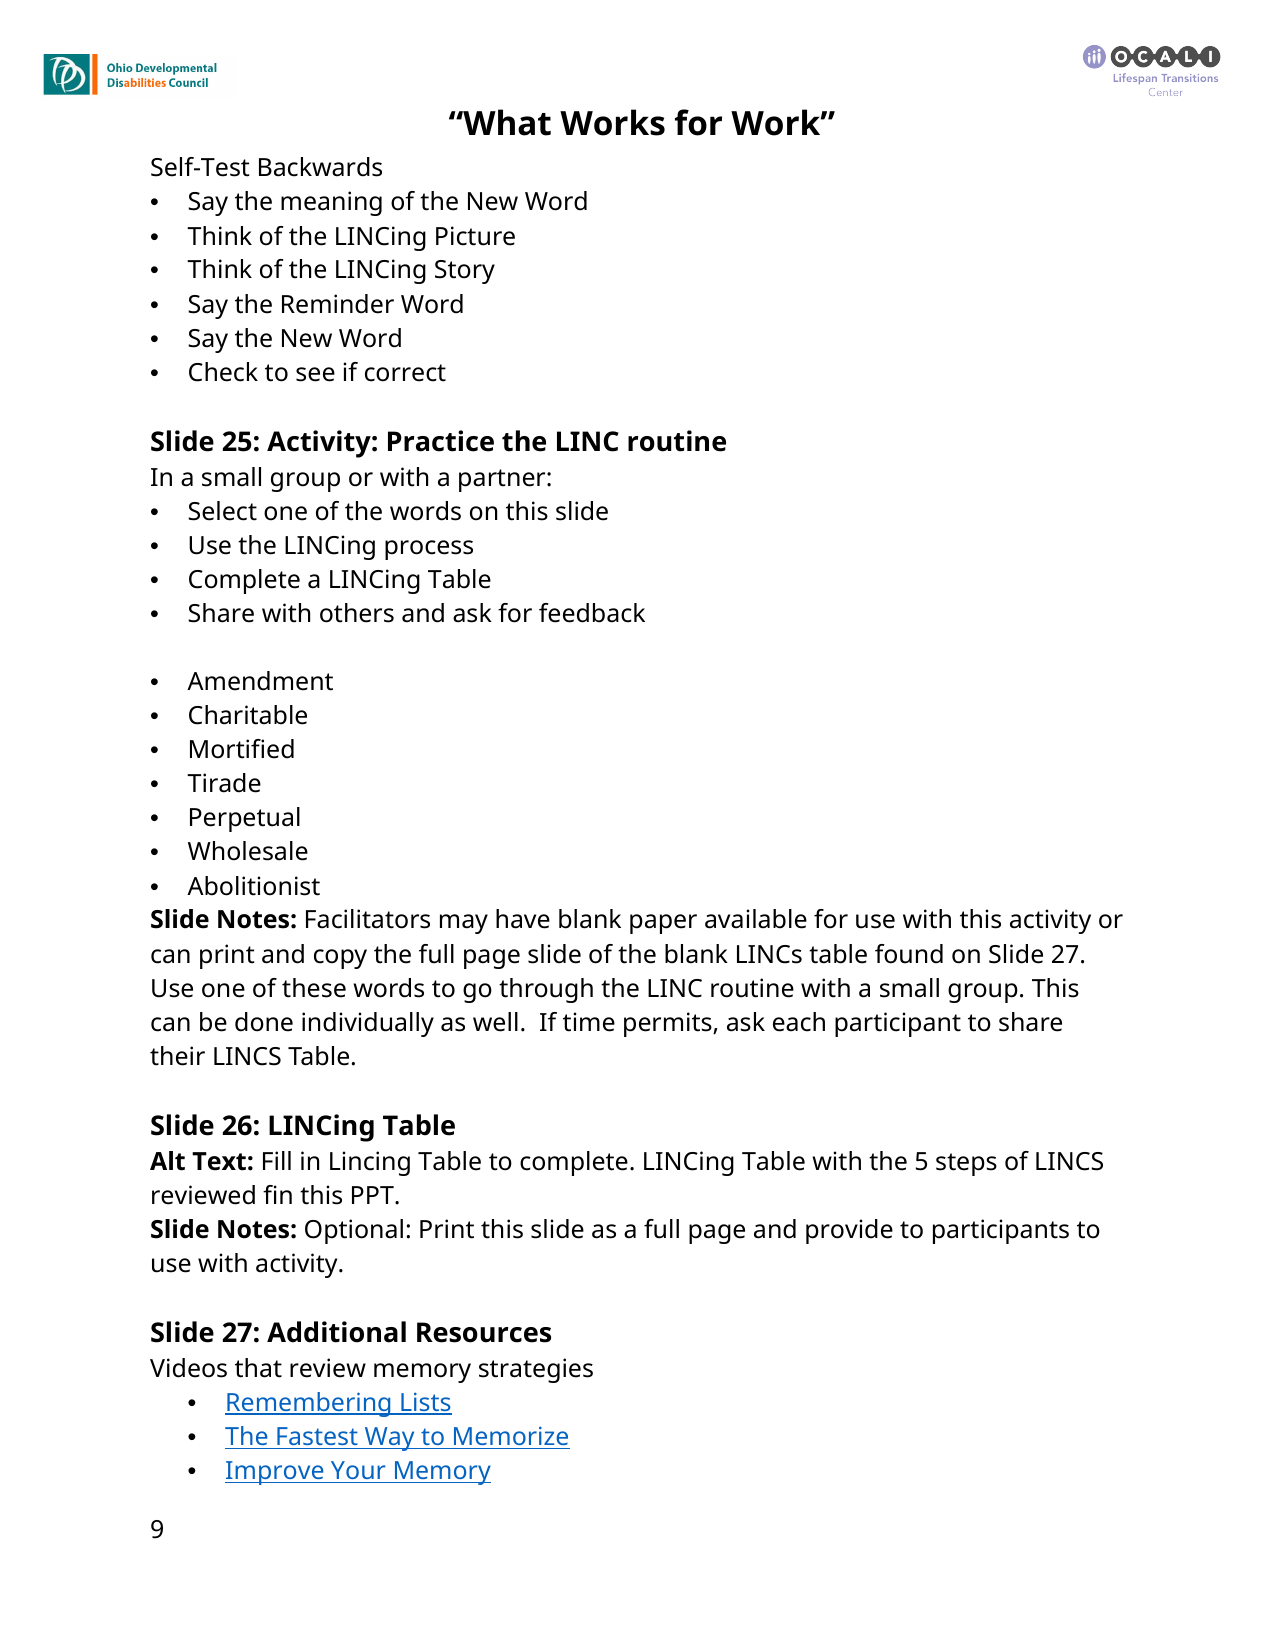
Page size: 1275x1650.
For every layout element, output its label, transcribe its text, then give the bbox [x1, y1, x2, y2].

list Wholesale [150, 834, 1125, 868]
subtitle Slide 26: LINCing Table [150, 1107, 1125, 1143]
list Check to see if correct [150, 354, 1125, 388]
list Charitable [150, 698, 1125, 732]
list Abolitionist [150, 868, 1125, 902]
list Select one of the words on this slide [150, 493, 1125, 527]
list Improve Your Memory [187, 1453, 1125, 1487]
text Videos that review memory strategies [150, 1351, 1125, 1385]
list The Fastest Way to Memorize [187, 1419, 1125, 1453]
text Slide Notes: Facilitators may have blank paper available for use with this activity or can print and copy the full page slide of the blank LINCs table found on Slide 27. Use one of these words to go through the LINC routine with a small group. This can be done individually as well. If time permits, ask each participant to share their LINCS Table. [150, 902, 1125, 1072]
picture [38, 54, 238, 99]
text Slide Notes: Optional: Print this slide as a full page and provide to participants to use with activity. [150, 1212, 1125, 1280]
subtitle Alt Text: Fill in Lincing Table to complete. LINCing Table with the 5 steps of LINCS reviewed fin this PPT. [150, 1143, 1125, 1212]
list Remembering Lists [187, 1385, 1125, 1419]
list Perpetual [150, 800, 1125, 834]
list Amendment [150, 664, 1125, 698]
subtitle Slide 27: Additional Resources [150, 1314, 1125, 1351]
list Complete a LINCing Table [150, 562, 1125, 596]
list Say the meaning of the New Word [150, 184, 1125, 218]
list Share with others and ask for feedback [150, 596, 1125, 630]
list Tirade [150, 766, 1125, 800]
list Think of the LINCing Story [150, 252, 1125, 286]
list Say the New Word [150, 320, 1125, 354]
list Use the LINCing process [150, 527, 1125, 562]
text Self-Test Backwards [150, 150, 1125, 184]
subtitle Slide 25: Activity: Practice the LINC routine [150, 422, 1125, 459]
text In a small group or with a partner: [150, 459, 1125, 493]
list Mortified [150, 732, 1125, 766]
picture [1080, 43, 1224, 99]
list Say the Reminder Word [150, 286, 1125, 320]
list Think of the LINCing Picture [150, 218, 1125, 252]
